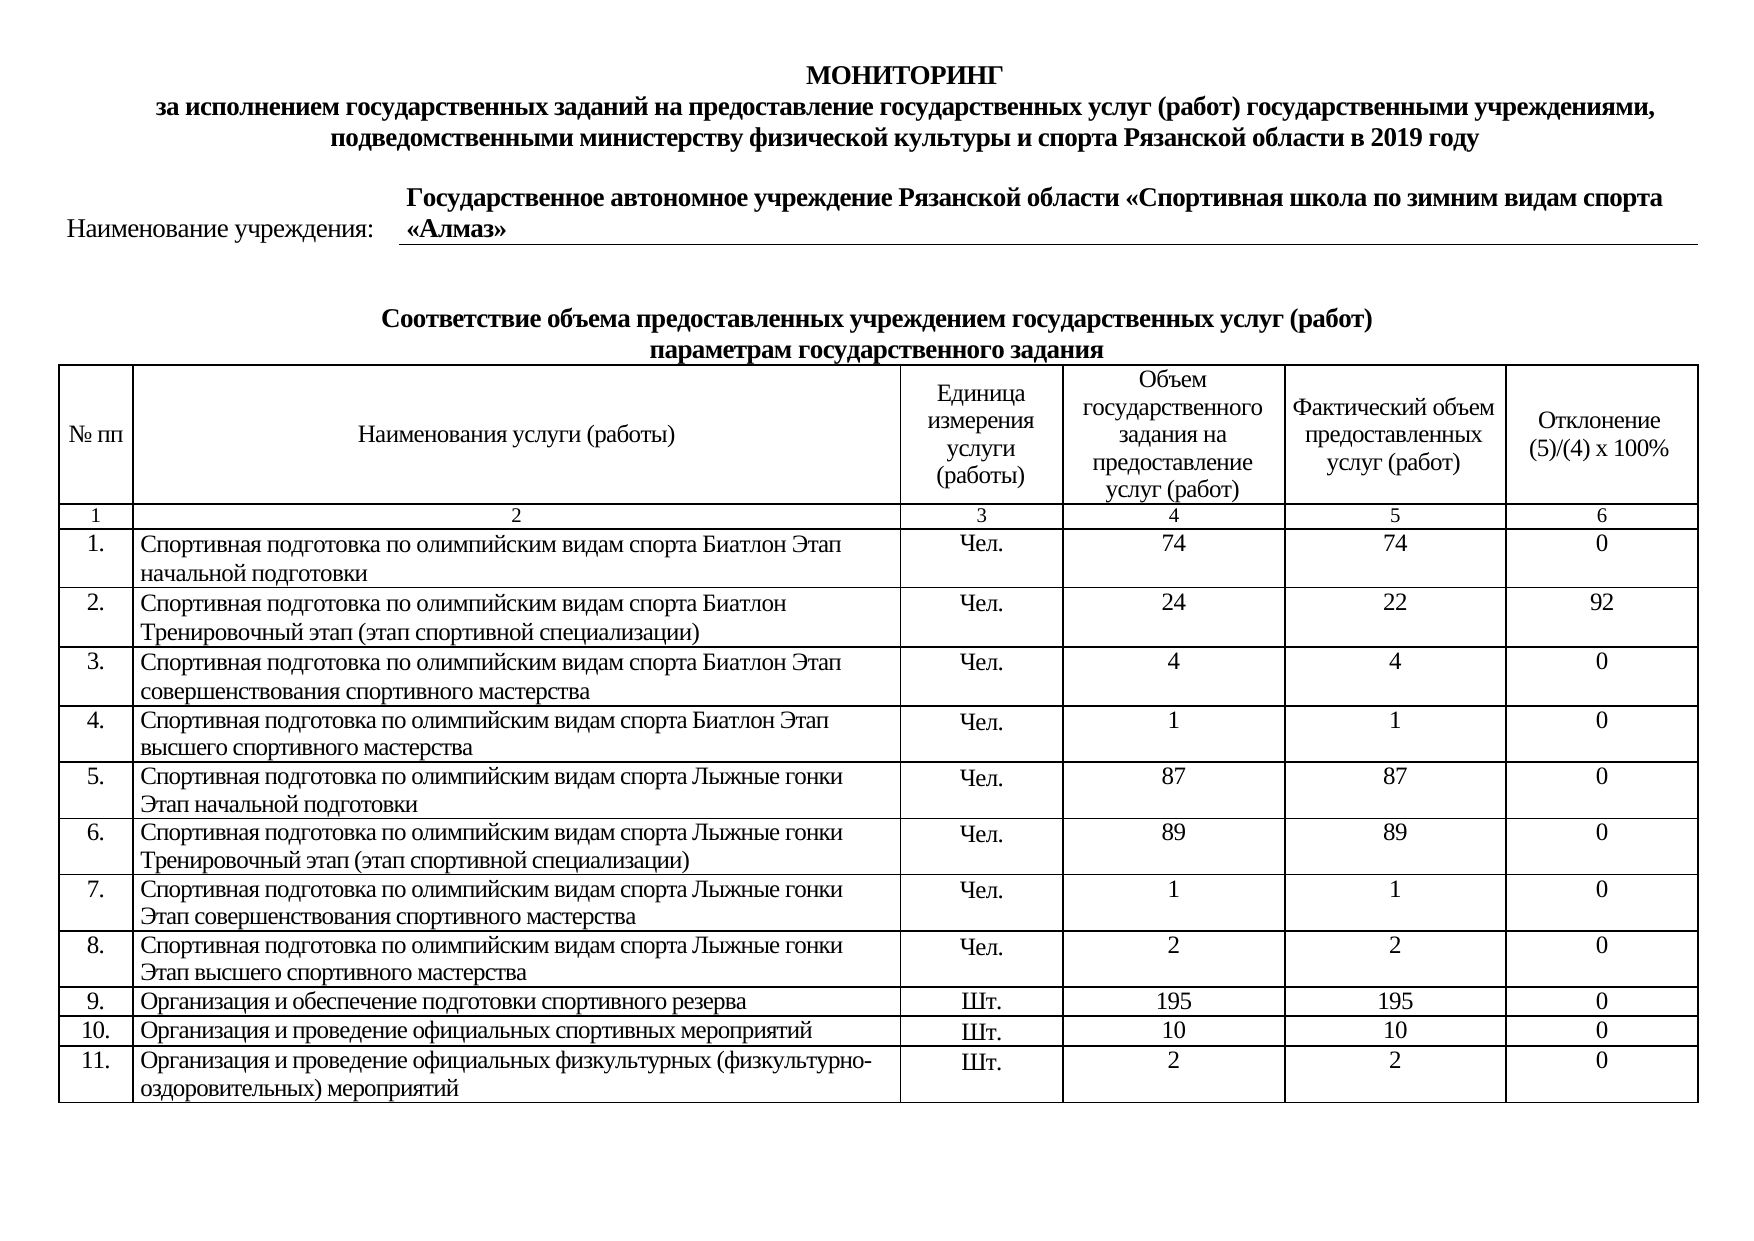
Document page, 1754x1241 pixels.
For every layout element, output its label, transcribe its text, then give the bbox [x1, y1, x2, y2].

table_cell 1. [60, 530, 132, 587]
table_cell 10. [60, 1017, 132, 1045]
table_header № пп [60, 366, 132, 503]
table_cell 1 [1064, 875, 1284, 930]
table_cell 1 [1286, 707, 1505, 761]
table_cell Шт. [901, 1047, 1062, 1102]
table_cell 4 [1064, 505, 1284, 528]
table_cell 89 [1286, 819, 1505, 874]
text Соответствие объема предоставленных учреждением государственных услуг (работ) [59, 302, 1695, 333]
table_cell 2 [134, 505, 900, 528]
table_cell Чел. [901, 530, 1062, 587]
table_cell 0 [1507, 707, 1697, 761]
table_cell 10 [1064, 1017, 1284, 1045]
table_cell 92 [1507, 588, 1697, 646]
table_cell 22 [1286, 588, 1505, 646]
table_cell 0 [1507, 819, 1697, 874]
table_cell 4. [60, 707, 132, 761]
table_header Единица измерения услуги (работы) [901, 366, 1062, 503]
table_cell 0 [1507, 763, 1697, 817]
table_cell Спортивная подготовка по олимпийским видам спорта Биатлон Этап высшего спортивного мастерства [134, 707, 900, 761]
table_cell 5 [1286, 505, 1505, 528]
table_cell 2 [1286, 932, 1505, 986]
table_cell Чел. [901, 588, 1062, 646]
table_cell Организация и проведение официальных физкультурных (физкультурно-оздоровительных) мероприятий [134, 1047, 900, 1102]
table_cell Спортивная подготовка по олимпийским видам спорта Биатлон Тренировочный этап (этап спортивной специализации) [134, 588, 900, 646]
table_header Отклонение (5)/(4) x 100% [1507, 366, 1697, 503]
table_cell Спортивная подготовка по олимпийским видам спорта Биатлон Этап совершенствования спортивного мастерства [134, 648, 900, 705]
table_header Фактический объем предоставленных услуг (работ) [1286, 366, 1505, 503]
table_cell 24 [1064, 588, 1284, 646]
table_cell Шт. [901, 1017, 1062, 1045]
table_cell 0 [1507, 1017, 1697, 1045]
table_cell Спортивная подготовка по олимпийским видам спорта Лыжные гонки Тренировочный этап (этап спортивной специализации) [134, 819, 900, 874]
table_cell Организация и обеспечение подготовки спортивного резерва [134, 988, 900, 1015]
table_cell 74 [1286, 530, 1505, 587]
table_cell 10 [1286, 1017, 1505, 1045]
table_cell 87 [1286, 763, 1505, 817]
table_cell 6 [1507, 505, 1697, 528]
table_cell 11. [60, 1047, 132, 1102]
table_cell 2 [1064, 932, 1284, 986]
table_cell Спортивная подготовка по олимпийским видам спорта Лыжные гонки Этап совершенствования спортивного мастерства [134, 875, 900, 930]
table_cell Чел. [901, 763, 1062, 817]
text параметрам государственного задания [59, 333, 1695, 364]
table_cell 3 [901, 505, 1062, 528]
table_cell 0 [1507, 988, 1697, 1015]
table_cell 3. [60, 648, 132, 705]
table_cell Чел. [901, 707, 1062, 761]
table_header Государственное автономное учреждение Рязанской области «Спортивная школа по зимним видам спорта «Алмаз» [399, 181, 1698, 243]
table_header Объем государственного задания на предоставление услуг (работ) [1064, 366, 1284, 503]
table_cell Чел. [901, 932, 1062, 986]
table_cell 5. [60, 763, 132, 817]
table_cell Спортивная подготовка по олимпийским видам спорта Биатлон Этап начальной подготовки [134, 530, 900, 587]
table_cell 7. [60, 875, 132, 930]
table_cell Спортивная подготовка по олимпийским видам спорта Лыжные гонки Этап высшего спортивного мастерства [134, 932, 900, 986]
table_header Наименования услуги (работы) [134, 366, 900, 503]
table_cell Чел. [901, 819, 1062, 874]
table_cell 2 [1064, 1047, 1284, 1102]
table_cell 0 [1507, 875, 1697, 930]
table_cell 1 [1286, 875, 1505, 930]
text МОНИТОРИНГ [115, 59, 1695, 90]
table_cell 2 [1286, 1047, 1505, 1102]
table_cell 0 [1507, 1047, 1697, 1102]
table_cell 0 [1507, 932, 1697, 986]
table_cell 9. [60, 988, 132, 1015]
table_cell Спортивная подготовка по олимпийским видам спорта Лыжные гонки Этап начальной подготовки [134, 763, 900, 817]
table_cell 2. [60, 588, 132, 646]
table_cell 89 [1064, 819, 1284, 874]
table_cell 4 [1064, 648, 1284, 705]
table_cell Шт. [901, 988, 1062, 1015]
table_cell 0 [1507, 648, 1697, 705]
table_cell 87 [1064, 763, 1284, 817]
table_header Наименование учреждения: [59, 181, 399, 243]
table_cell 195 [1286, 988, 1505, 1015]
table_cell Чел. [901, 875, 1062, 930]
table_cell 4 [1286, 648, 1505, 705]
table_cell 1 [60, 505, 132, 528]
table_cell 6. [60, 819, 132, 874]
table_cell Организация и проведение официальных спортивных мероприятий [134, 1017, 900, 1045]
table_cell 195 [1064, 988, 1284, 1015]
table_cell 8. [60, 932, 132, 986]
table_cell Чел. [901, 648, 1062, 705]
table_cell 1 [1064, 707, 1284, 761]
text за исполнением государственных заданий на предоставление государственных услуг (работ) государственными учреждениями, подведомственными министерству физической культуры и спорта Рязанской области в 2019 году [115, 90, 1695, 152]
table_cell 0 [1507, 530, 1697, 587]
table_cell 74 [1064, 530, 1284, 587]
